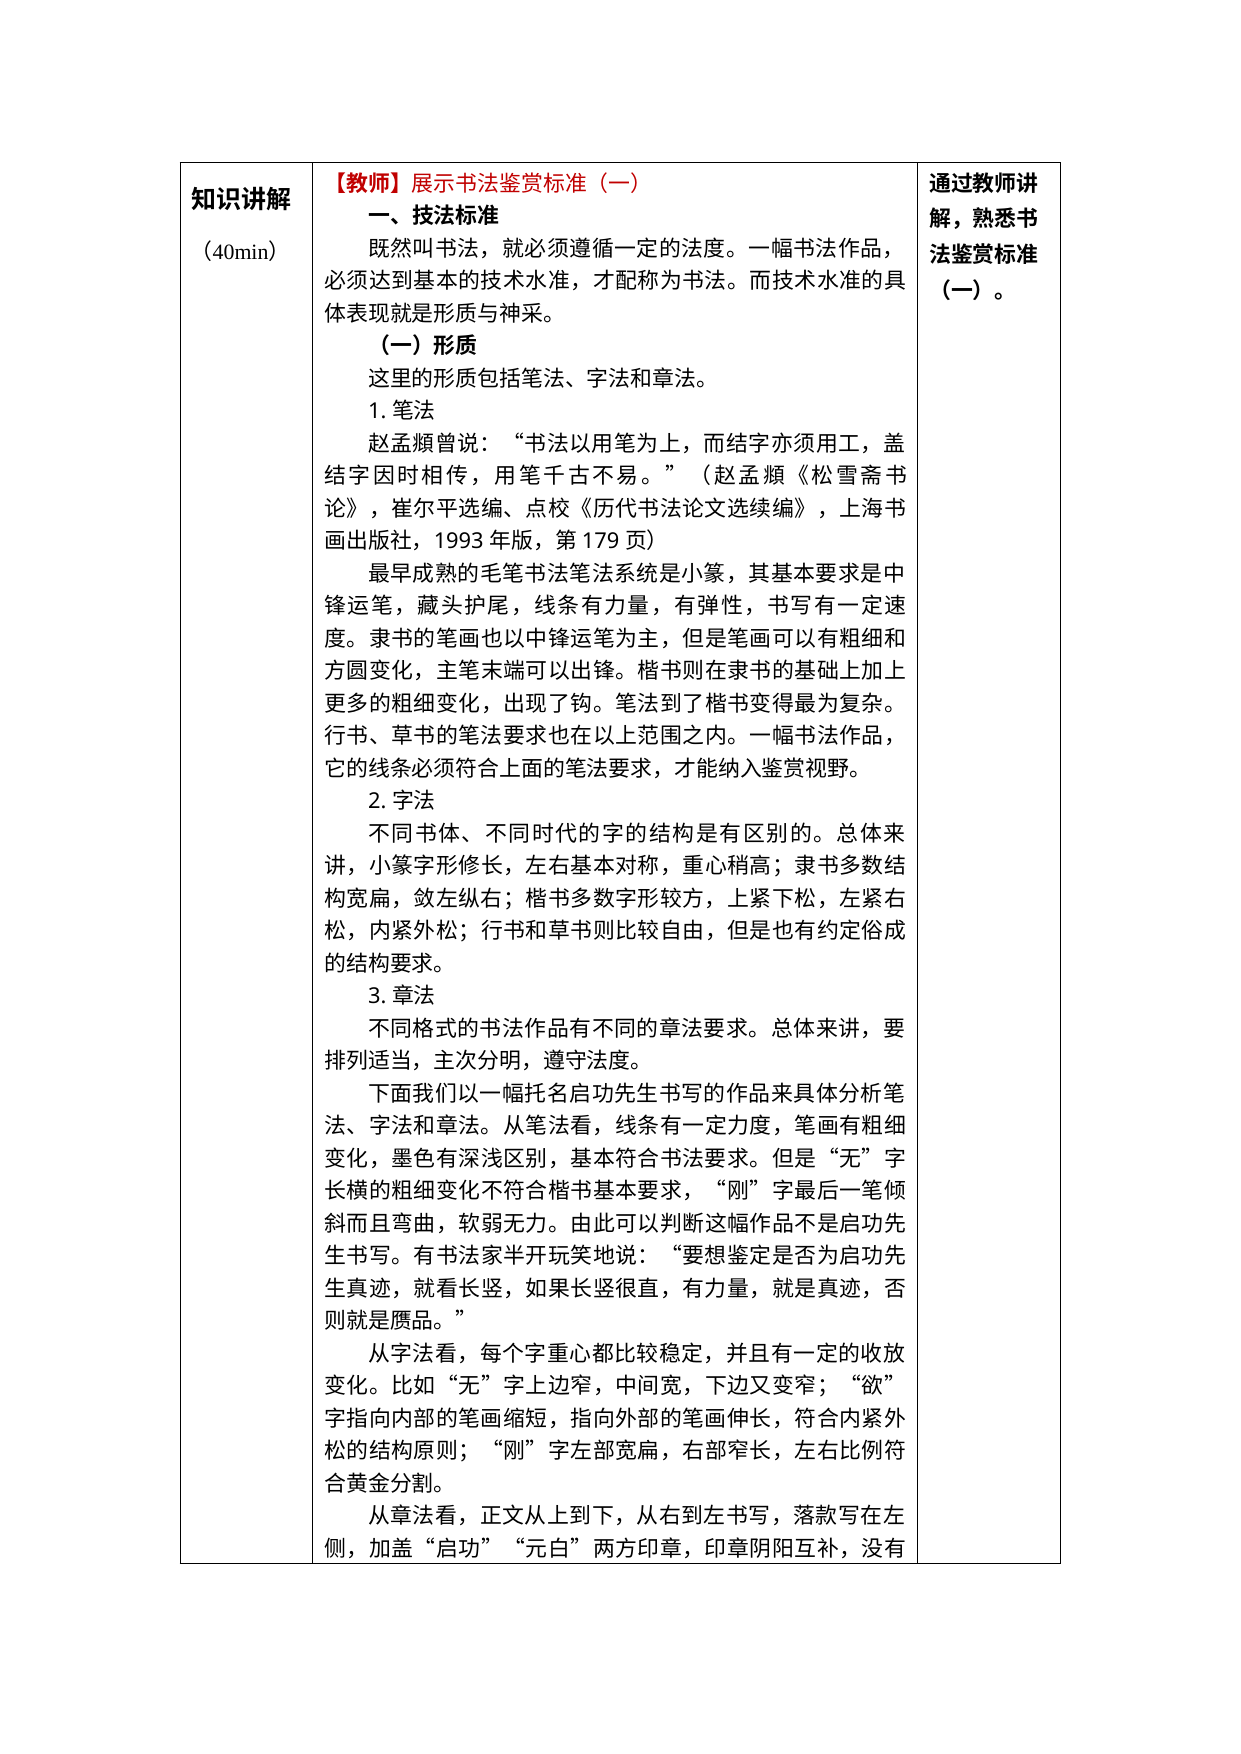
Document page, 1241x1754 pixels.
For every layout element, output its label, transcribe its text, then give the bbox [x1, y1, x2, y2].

table_cell 知识讲解 （40min） [181, 163, 312, 1563]
table_cell 通过教师讲解，熟悉书法鉴赏标准（一）。 [918, 163, 1060, 1563]
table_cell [313, 163, 917, 1563]
